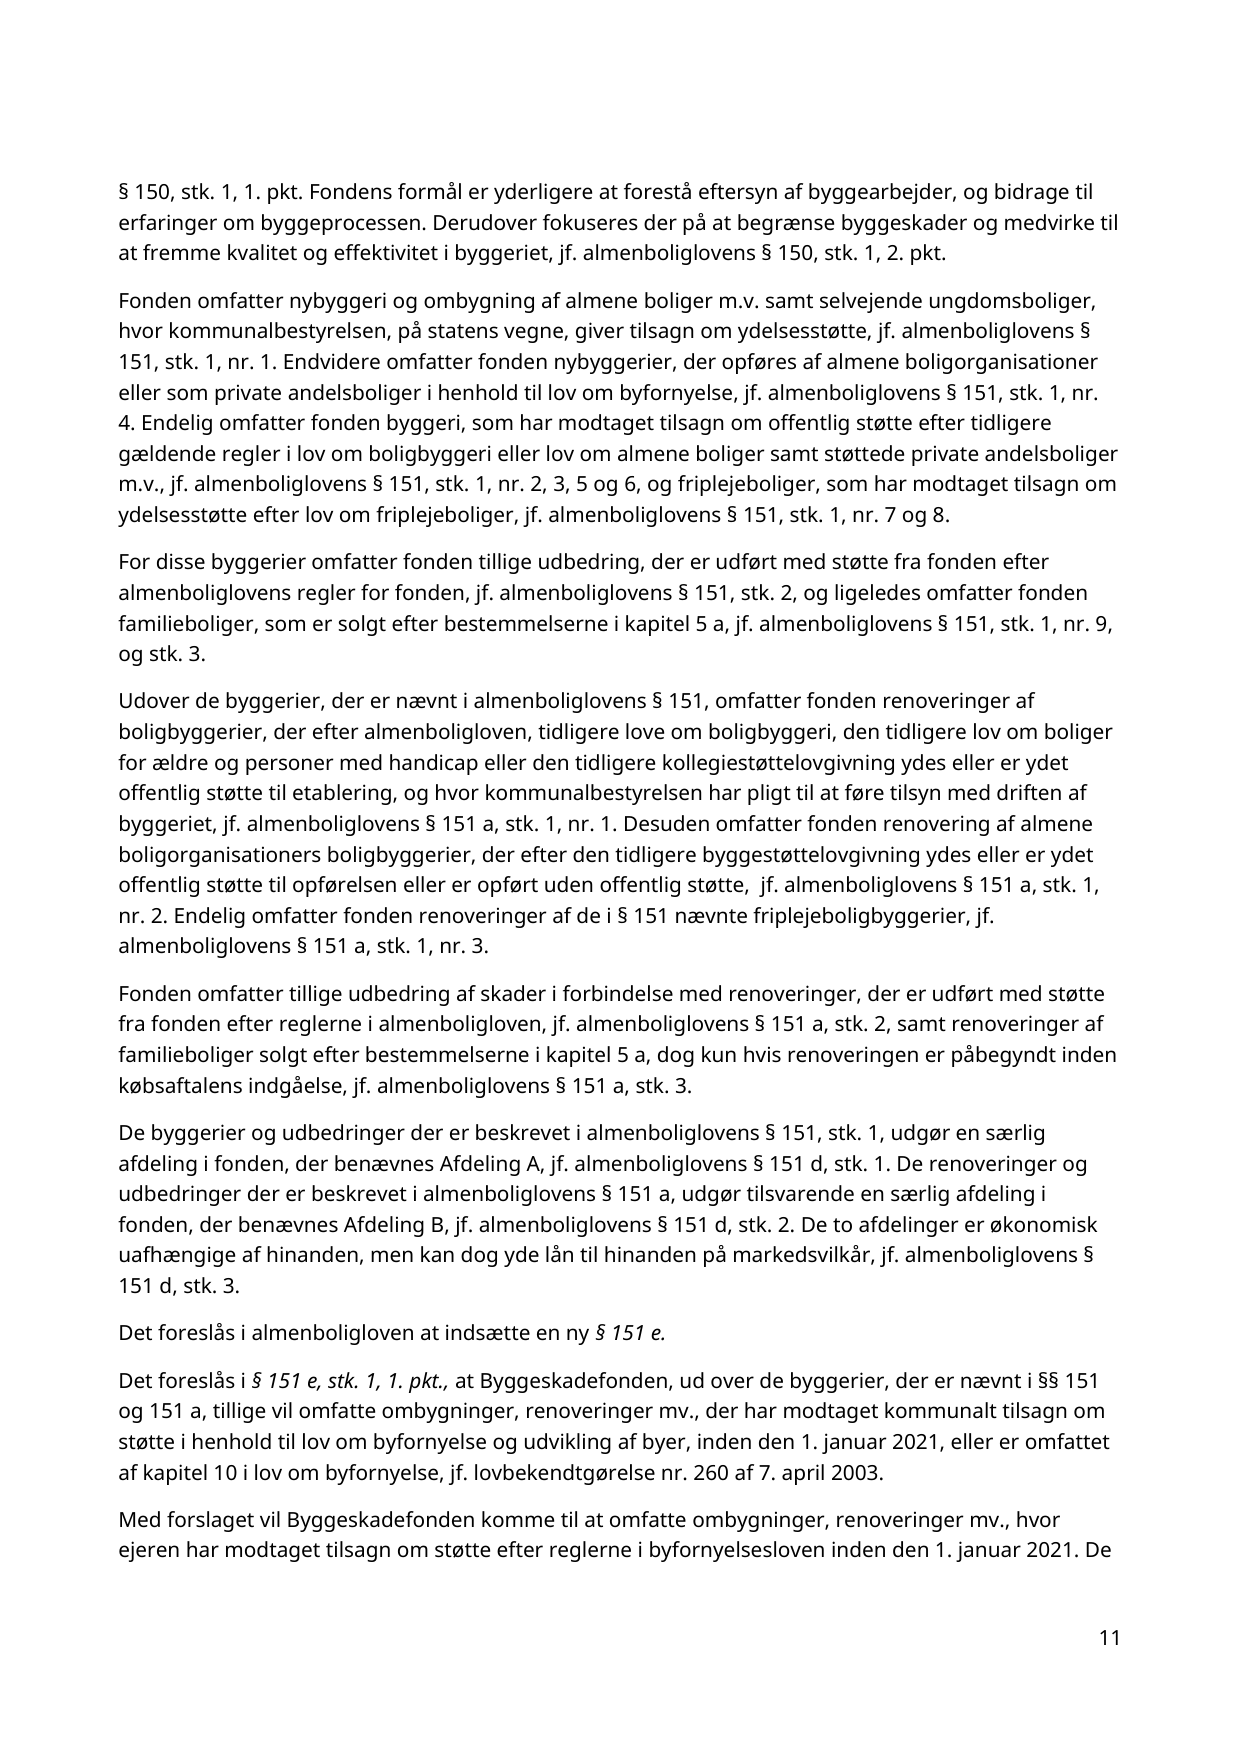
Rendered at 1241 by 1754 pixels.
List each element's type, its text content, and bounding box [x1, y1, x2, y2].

text Udover de byggerier, der er nævnt i almenboliglovens § 151, omfatter fonden renoveringer af boligbyggerier, der efter almenboligloven, tidligere love om boligbyggeri, den tidligere lov om boliger for ældre og personer med handicap eller den tidligere kollegiestøttelovgivning ydes eller er ydet offentlig støtte til etablering, og hvor kommunalbestyrelsen har pligt til at føre tilsyn med driften af byggeriet, jf. almenboliglovens § 151 a, stk. 1, nr. 1. Desuden omfatter fonden renovering af almene boligorganisationers boligbyggerier, der efter den tidligere byggestøttelovgivning ydes eller er ydet offentlig støtte til opførelsen eller er opført uden offentlig støtte, jf. almenboliglovens § 151 a, stk. 1, nr. 2. Endelig omfatter fonden renoveringer af de i § 151 nævnte friplejeboligbyggerier, jf. almenboliglovens § 151 a, stk. 1, nr. 3. [118, 687, 1122, 960]
text Det foreslås i almenboligloven at indsætte en ny § 151 e. [118, 1318, 1122, 1347]
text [118, 177, 1122, 267]
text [118, 1505, 1122, 1564]
text Det foreslås i § 151 e, stk. 1, 1. pkt., at Byggeskadefonden, ud over de byggerier, der er nævnt i §§ 151 og 151 a, tillige vil omfatte ombygninger, renoveringer mv., der har modtaget kommunalt tilsagn om støtte i henhold til lov om byfornyelse og udvikling af byer, inden den 1. januar 2021, eller er omfattet af kapitel 10 i lov om byfornyelse, jf. lovbekendtgørelse nr. 260 af 7. april 2003. [118, 1366, 1122, 1486]
text Fonden omfatter tillige udbedring af skader i forbindelse med renoveringer, der er udført med støtte fra fonden efter reglerne i almenboligloven, jf. almenboliglovens § 151 a, stk. 2, samt renoveringer af familieboliger solgt efter bestemmelserne i kapitel 5 a, dog kun hvis renoveringen er påbegyndt inden købsaftalens indgåelse, jf. almenboliglovens § 151 a, stk. 3. [118, 979, 1122, 1099]
text Fonden omfatter nybyggeri og ombygning af almene boliger m.v. samt selvejende ungdomsboliger, hvor kommunalbestyrelsen, på statens vegne, giver tilsagn om ydelsesstøtte, jf. almenboliglovens § 151, stk. 1, nr. 1. Endvidere omfatter fonden nybyggerier, der opføres af almene boligorganisationer eller som private andelsboliger i henhold til lov om byfornyelse, jf. almenboliglovens § 151, stk. 1, nr. 4. Endelig omfatter fonden byggeri, som har modtaget tilsagn om offentlig støtte efter tidligere gældende regler i lov om boligbyggeri eller lov om almene boliger samt støttede private andelsboliger m.v., jf. almenboliglovens § 151, stk. 1, nr. 2, 3, 5 og 6, og friplejeboliger, som har modtaget tilsagn om ydelsesstøtte efter lov om friplejeboliger, jf. almenboliglovens § 151, stk. 1, nr. 7 og 8. [118, 286, 1122, 528]
text De byggerier og udbedringer der er beskrevet i almenboliglovens § 151, stk. 1, udgør en særlig afdeling i fonden, der benævnes Afdeling A, jf. almenboliglovens § 151 d, stk. 1. De renoveringer og udbedringer der er beskrevet i almenboliglovens § 151 a, udgør tilsvarende en særlig afdeling i fonden, der benævnes Afdeling B, jf. almenboliglovens § 151 d, stk. 2. De to afdelinger er økonomisk uafhængige af hinanden, men kan dog yde lån til hinanden på markedsvilkår, jf. almenboliglovens § 151 d, stk. 3. [118, 1118, 1122, 1299]
text For disse byggerier omfatter fonden tillige udbedring, der er udført med støtte fra fonden efter almenboliglovens regler for fonden, jf. almenboliglovens § 151, stk. 2, og ligeledes omfatter fonden familieboliger, som er solgt efter bestemmelserne i kapitel 5 a, jf. almenboliglovens § 151, stk. 1, nr. 9, og stk. 3. [118, 547, 1122, 668]
